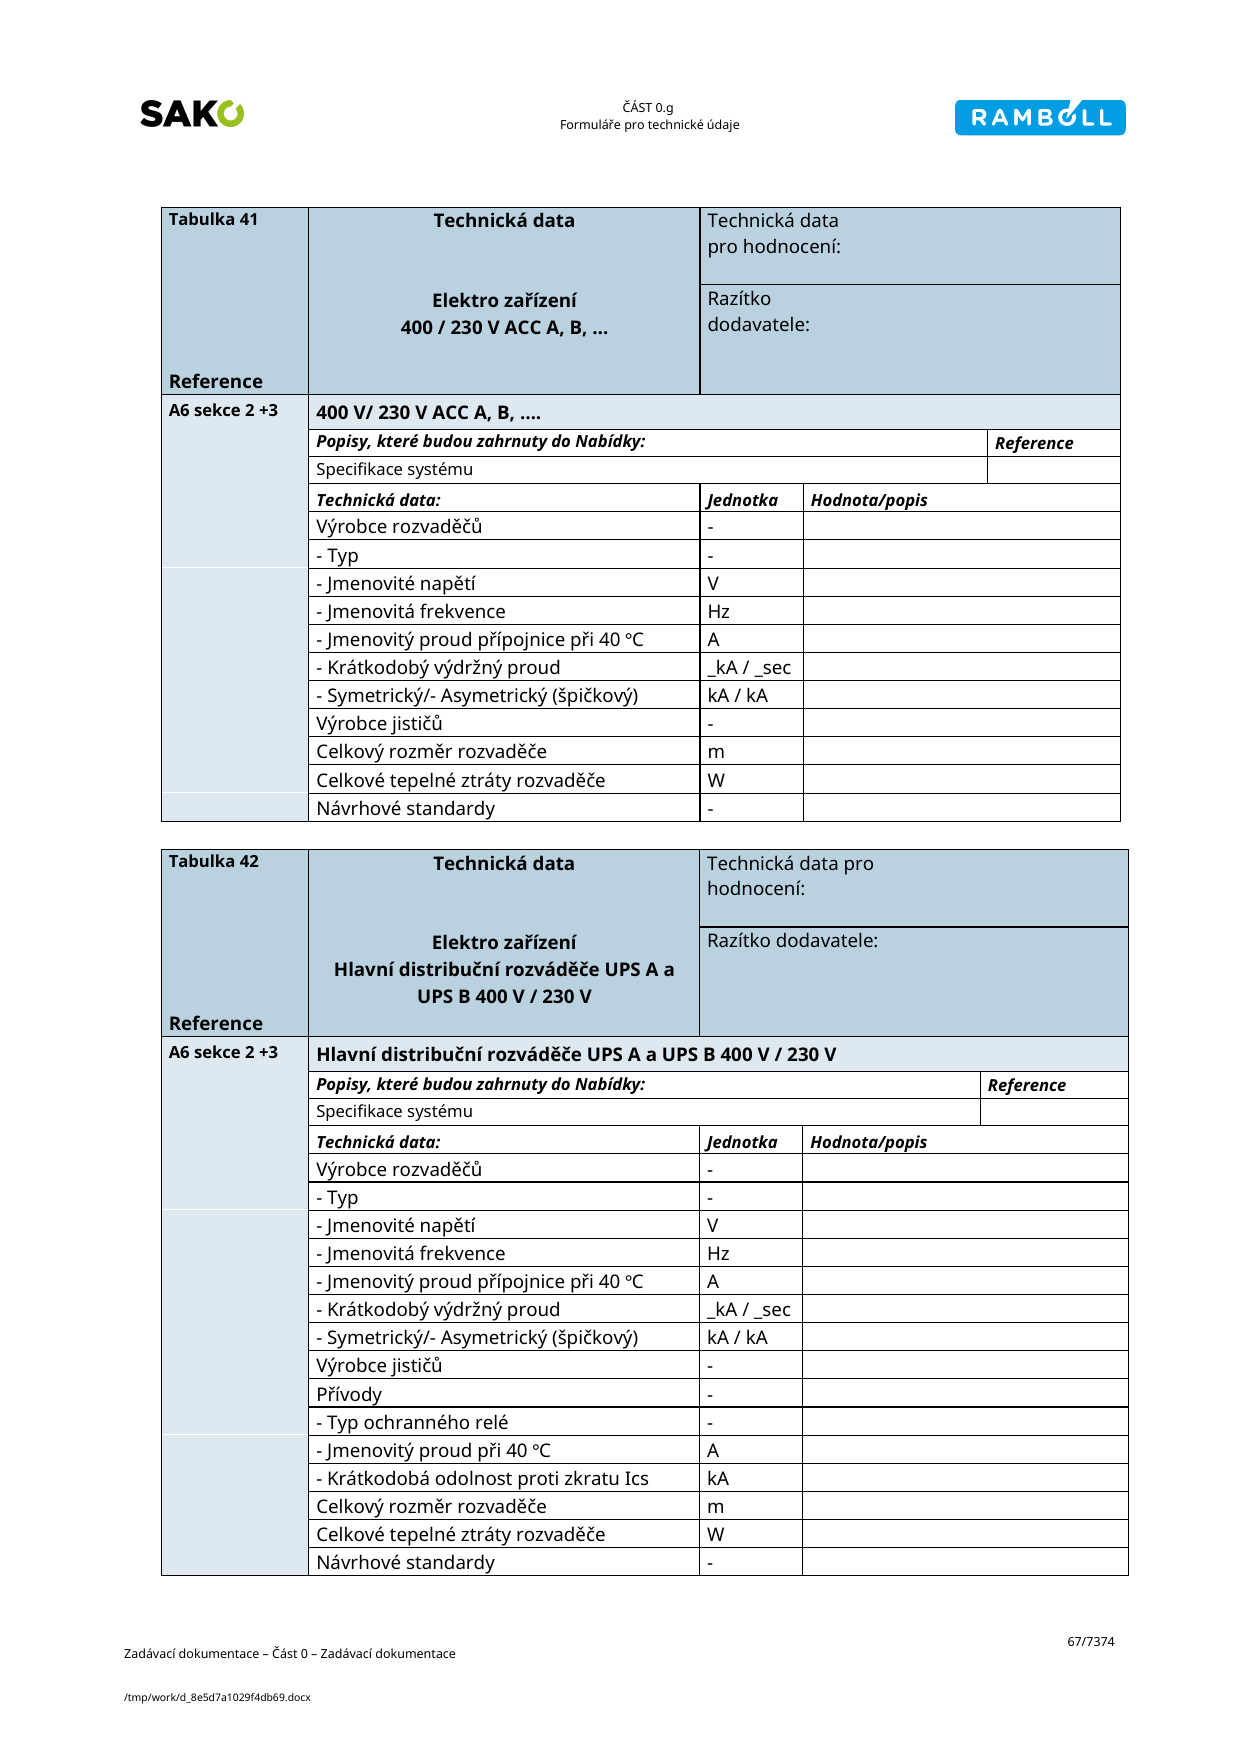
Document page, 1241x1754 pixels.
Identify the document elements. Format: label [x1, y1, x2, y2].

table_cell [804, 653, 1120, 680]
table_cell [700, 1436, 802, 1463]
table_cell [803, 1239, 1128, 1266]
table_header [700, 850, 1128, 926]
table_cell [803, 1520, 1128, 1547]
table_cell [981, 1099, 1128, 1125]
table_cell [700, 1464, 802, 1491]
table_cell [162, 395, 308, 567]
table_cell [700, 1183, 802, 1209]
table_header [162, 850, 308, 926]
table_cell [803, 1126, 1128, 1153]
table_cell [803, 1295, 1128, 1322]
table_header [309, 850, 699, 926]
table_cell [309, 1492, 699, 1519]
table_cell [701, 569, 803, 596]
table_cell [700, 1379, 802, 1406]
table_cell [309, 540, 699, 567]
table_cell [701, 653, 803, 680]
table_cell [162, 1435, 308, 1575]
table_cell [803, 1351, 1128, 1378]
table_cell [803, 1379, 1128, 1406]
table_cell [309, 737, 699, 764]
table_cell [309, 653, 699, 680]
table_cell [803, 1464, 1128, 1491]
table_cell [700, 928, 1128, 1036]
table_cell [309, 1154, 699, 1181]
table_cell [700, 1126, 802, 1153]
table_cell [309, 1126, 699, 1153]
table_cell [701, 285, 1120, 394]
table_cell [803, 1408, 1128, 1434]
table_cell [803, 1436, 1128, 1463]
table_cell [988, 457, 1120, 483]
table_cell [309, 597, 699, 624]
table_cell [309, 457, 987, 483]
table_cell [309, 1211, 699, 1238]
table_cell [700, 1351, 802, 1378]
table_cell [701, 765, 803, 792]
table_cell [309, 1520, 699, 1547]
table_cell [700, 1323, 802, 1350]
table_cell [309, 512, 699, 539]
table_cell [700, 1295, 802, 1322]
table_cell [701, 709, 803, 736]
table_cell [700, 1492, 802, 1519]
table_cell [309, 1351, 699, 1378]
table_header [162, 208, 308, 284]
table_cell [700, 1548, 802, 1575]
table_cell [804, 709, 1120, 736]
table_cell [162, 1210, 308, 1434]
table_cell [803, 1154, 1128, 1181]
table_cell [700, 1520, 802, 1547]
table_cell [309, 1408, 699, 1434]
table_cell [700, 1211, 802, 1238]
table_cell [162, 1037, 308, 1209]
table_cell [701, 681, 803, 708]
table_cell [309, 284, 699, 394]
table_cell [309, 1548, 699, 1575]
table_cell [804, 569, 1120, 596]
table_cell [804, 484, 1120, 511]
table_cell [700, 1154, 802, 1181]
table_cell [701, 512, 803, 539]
picture [140, 100, 244, 127]
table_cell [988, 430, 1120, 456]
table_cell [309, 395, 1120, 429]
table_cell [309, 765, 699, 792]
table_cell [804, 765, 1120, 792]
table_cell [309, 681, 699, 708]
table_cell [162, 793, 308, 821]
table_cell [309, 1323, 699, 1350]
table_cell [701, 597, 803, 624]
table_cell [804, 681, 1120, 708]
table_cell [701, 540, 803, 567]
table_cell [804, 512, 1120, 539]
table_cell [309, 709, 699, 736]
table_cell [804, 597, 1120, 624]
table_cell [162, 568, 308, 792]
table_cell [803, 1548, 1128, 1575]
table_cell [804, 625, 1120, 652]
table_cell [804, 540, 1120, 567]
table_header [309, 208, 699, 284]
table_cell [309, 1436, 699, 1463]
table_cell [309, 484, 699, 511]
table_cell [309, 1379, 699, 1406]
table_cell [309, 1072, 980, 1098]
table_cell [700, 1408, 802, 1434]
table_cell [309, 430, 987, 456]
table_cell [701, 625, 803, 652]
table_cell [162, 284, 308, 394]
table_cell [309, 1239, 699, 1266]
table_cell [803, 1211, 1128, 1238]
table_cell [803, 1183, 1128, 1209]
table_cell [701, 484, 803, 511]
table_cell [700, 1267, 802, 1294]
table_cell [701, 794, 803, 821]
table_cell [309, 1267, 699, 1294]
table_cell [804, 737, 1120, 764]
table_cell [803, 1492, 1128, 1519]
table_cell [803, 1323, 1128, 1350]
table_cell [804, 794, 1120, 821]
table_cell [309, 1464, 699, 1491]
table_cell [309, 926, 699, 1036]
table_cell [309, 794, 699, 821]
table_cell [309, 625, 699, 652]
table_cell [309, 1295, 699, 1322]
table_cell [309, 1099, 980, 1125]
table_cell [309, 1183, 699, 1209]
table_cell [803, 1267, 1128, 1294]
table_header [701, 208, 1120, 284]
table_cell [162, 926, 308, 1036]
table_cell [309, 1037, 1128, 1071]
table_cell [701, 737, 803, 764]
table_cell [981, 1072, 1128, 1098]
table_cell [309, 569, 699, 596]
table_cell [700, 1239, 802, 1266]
